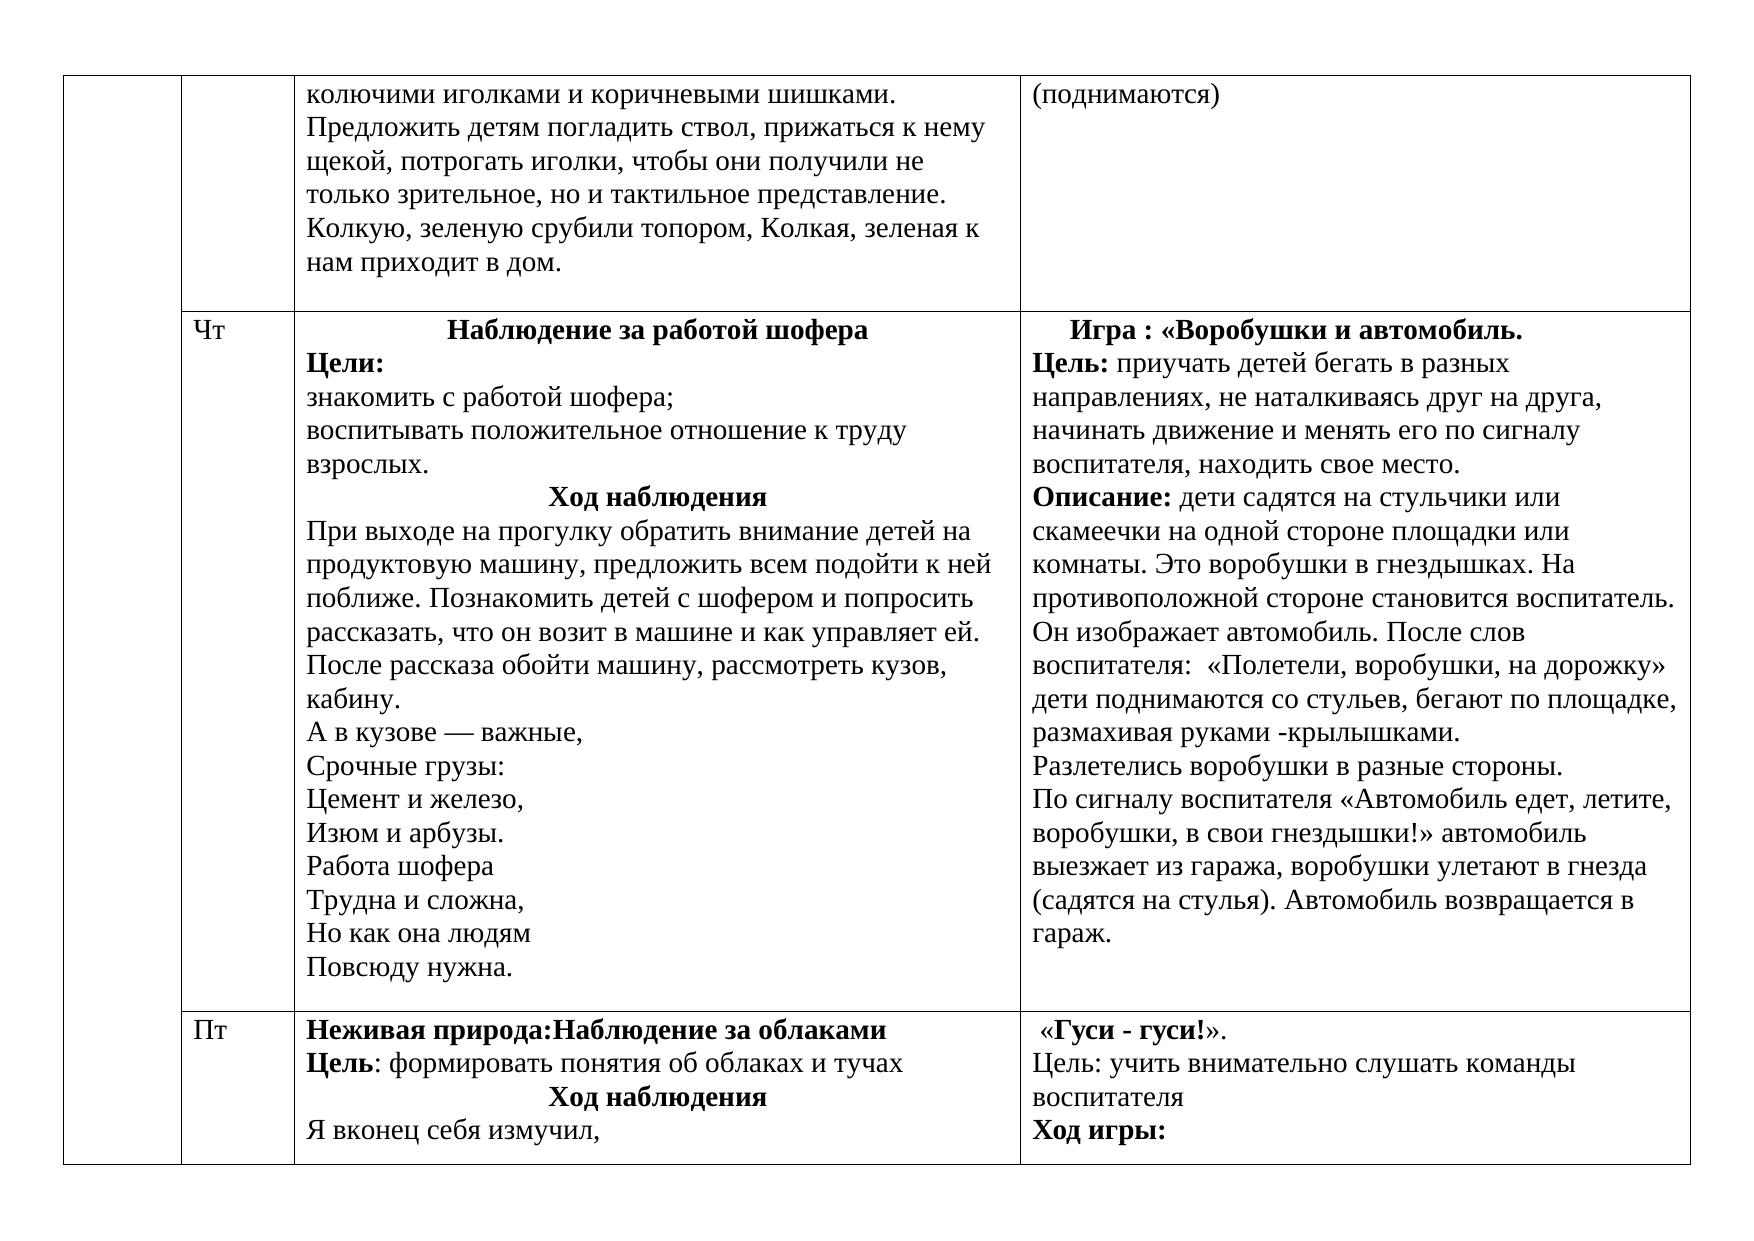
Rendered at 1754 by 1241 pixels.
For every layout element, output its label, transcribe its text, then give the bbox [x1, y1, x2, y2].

table_cell Ср [182, 76, 294, 311]
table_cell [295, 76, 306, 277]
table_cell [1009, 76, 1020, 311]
table_cell Игра : «Воробушки и автомобиль. Цель: приучать детей бегать в разных направлениях, не наталкиваясь друг на друга, начинать движение и менять его по сигналу воспитателя, находить свое место. Описание: дети садятся на стульчики или скамеечки на одной стороне площадки или комнаты. Это воробушки в гнездышках. На противоположной стороне становится воспитатель. Он изображает автомобиль. После слов воспитателя: «Полетели, воробушки, на дорожку» дети поднимаются со стульев, бегают по площадке, размахивая руками -крылышками. Разлетелись воробушки в разные стороны. По сигналу воспитателя «Автомобиль едет, летите, воробушки, в свои гнездышки!» автомобиль выезжает из гаража, воробушки улетают в гнезда (садятся на стулья). Автомобиль возвращается в гараж. [1021, 312, 1690, 1011]
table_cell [1021, 76, 1690, 311]
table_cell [1021, 1012, 1690, 1164]
table_cell Чт [182, 312, 294, 1011]
table_cell Пт [182, 1012, 294, 1164]
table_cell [295, 1012, 1020, 1164]
table_cell Наблюдение за работой шофера Цели: знакомить с работой шофера; воспитывать положительное отношение к труду взрослых. Ход наблюдения При выходе на прогулку обратить внимание детей на продуктовую машину, предложить всем подойти к ней поближе. Познакомить детей с шофером и попросить рассказать, что он возит в машине и как управляет ей. После рассказа обойти машину, рассмотреть кузов, кабину. А в кузове — важные, Срочные грузы: Цемент и железо, Изюм и арбузы. Работа шофера Трудна и сложна, Но как она людям Повсюду нужна. [295, 312, 1020, 1011]
